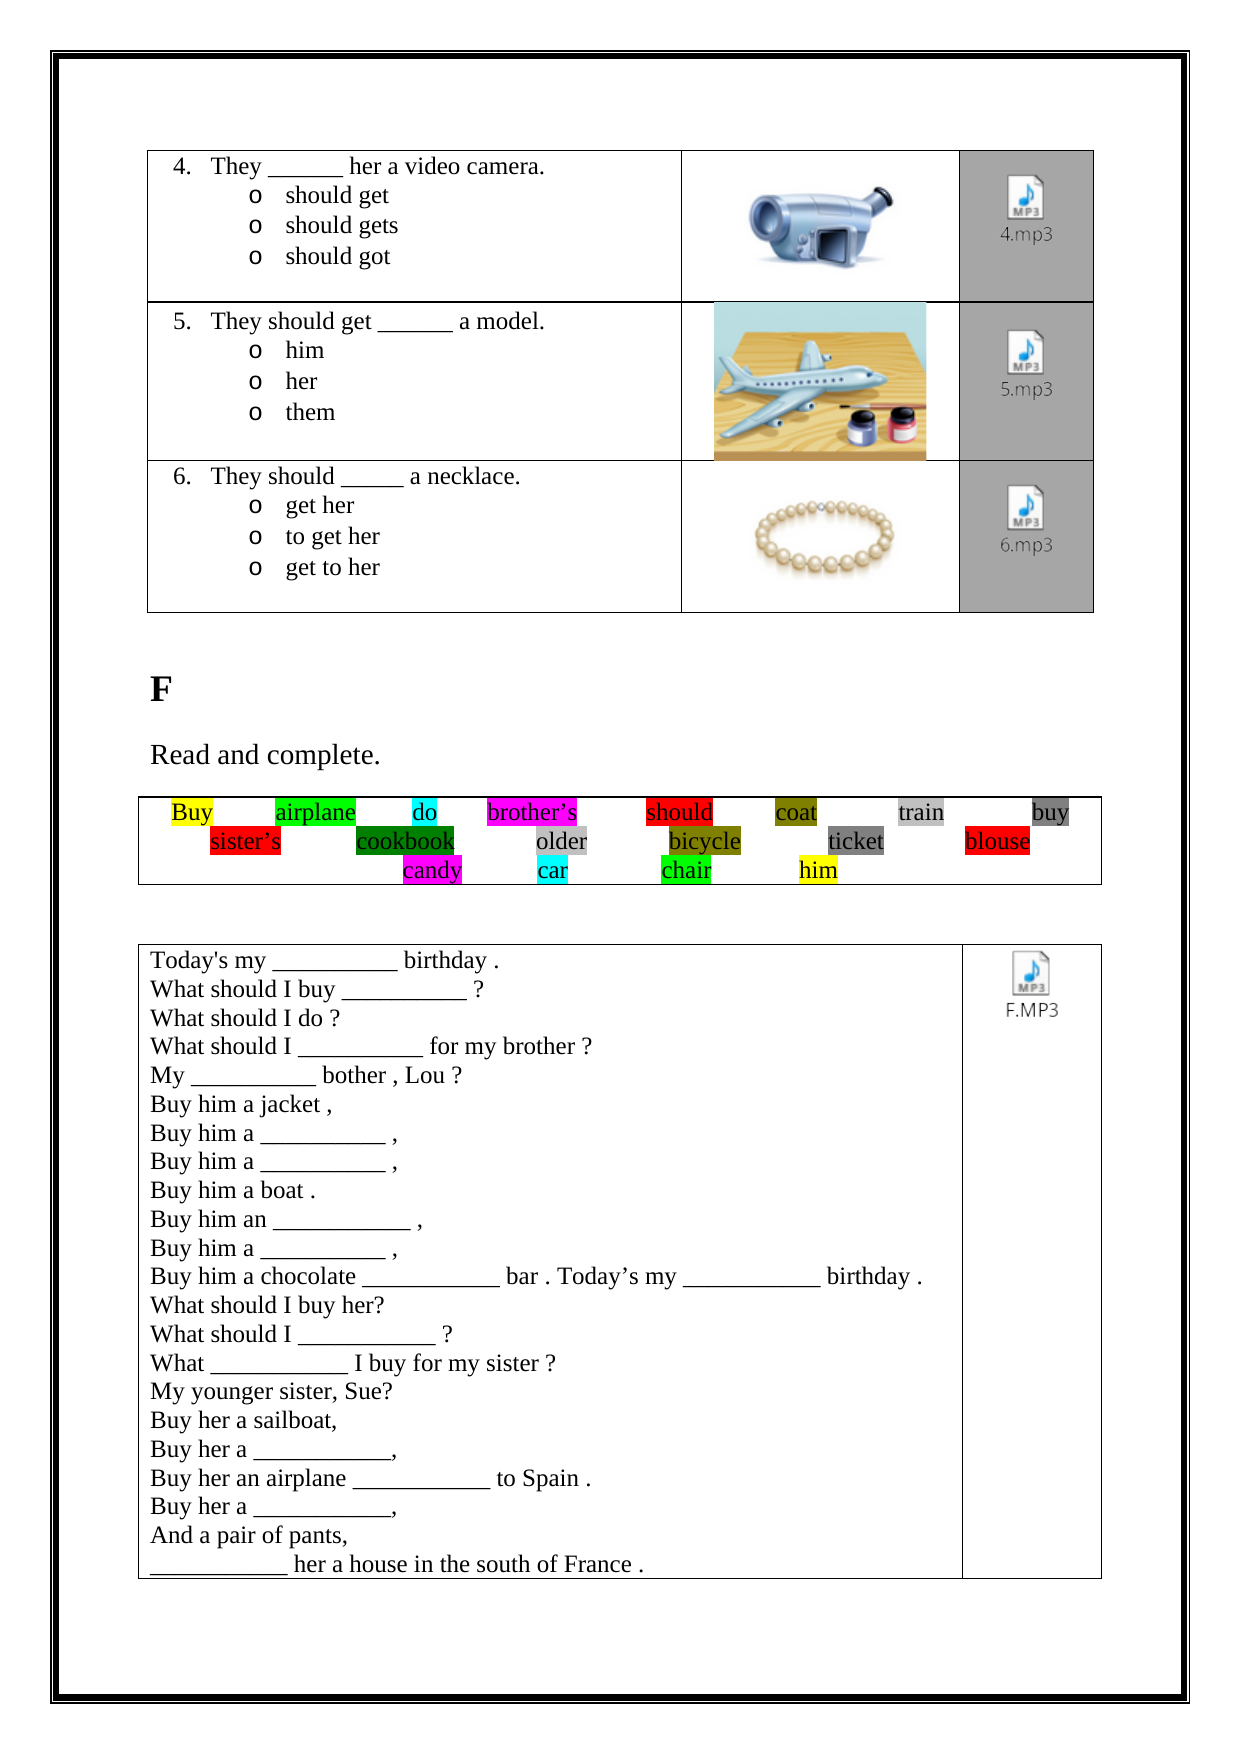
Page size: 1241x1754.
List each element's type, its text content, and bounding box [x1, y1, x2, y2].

table_cell They ______ her a video camera. should get should gets should got [148, 151, 681, 301]
table_header Buy airplane do brother’s should coat train buy sister’s cookbook older bicycle ticket blouse candy car chair him [139, 798, 412, 884]
picture [714, 302, 927, 461]
table_header [963, 945, 1101, 1578]
table_cell They should _____ a necklace. get her to get her get to her [148, 461, 681, 612]
table_cell [960, 151, 1093, 301]
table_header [139, 945, 962, 1578]
picture [738, 152, 903, 301]
text F [150, 667, 1090, 710]
table_cell [682, 303, 714, 460]
table_cell [682, 461, 959, 612]
table_header Buy airplane do brother’s should coat train buy sister’s cookbook older bicycle ticket blouse candy car chair him [437, 798, 537, 884]
table_cell [682, 151, 959, 301]
table_cell They should get ______ a model. him her them [148, 303, 681, 460]
table_header Buy airplane do brother’s should coat train buy sister’s cookbook older bicycle ticket blouse candy car chair him [711, 798, 1101, 884]
table_cell [927, 303, 959, 460]
table_cell [960, 461, 1093, 612]
table_header Buy airplane do brother’s should coat train buy sister’s cookbook older bicycle ticket blouse candy car chair him [568, 798, 669, 884]
text Read and complete. [150, 737, 1090, 771]
picture [737, 462, 904, 611]
table_cell [960, 303, 1093, 460]
